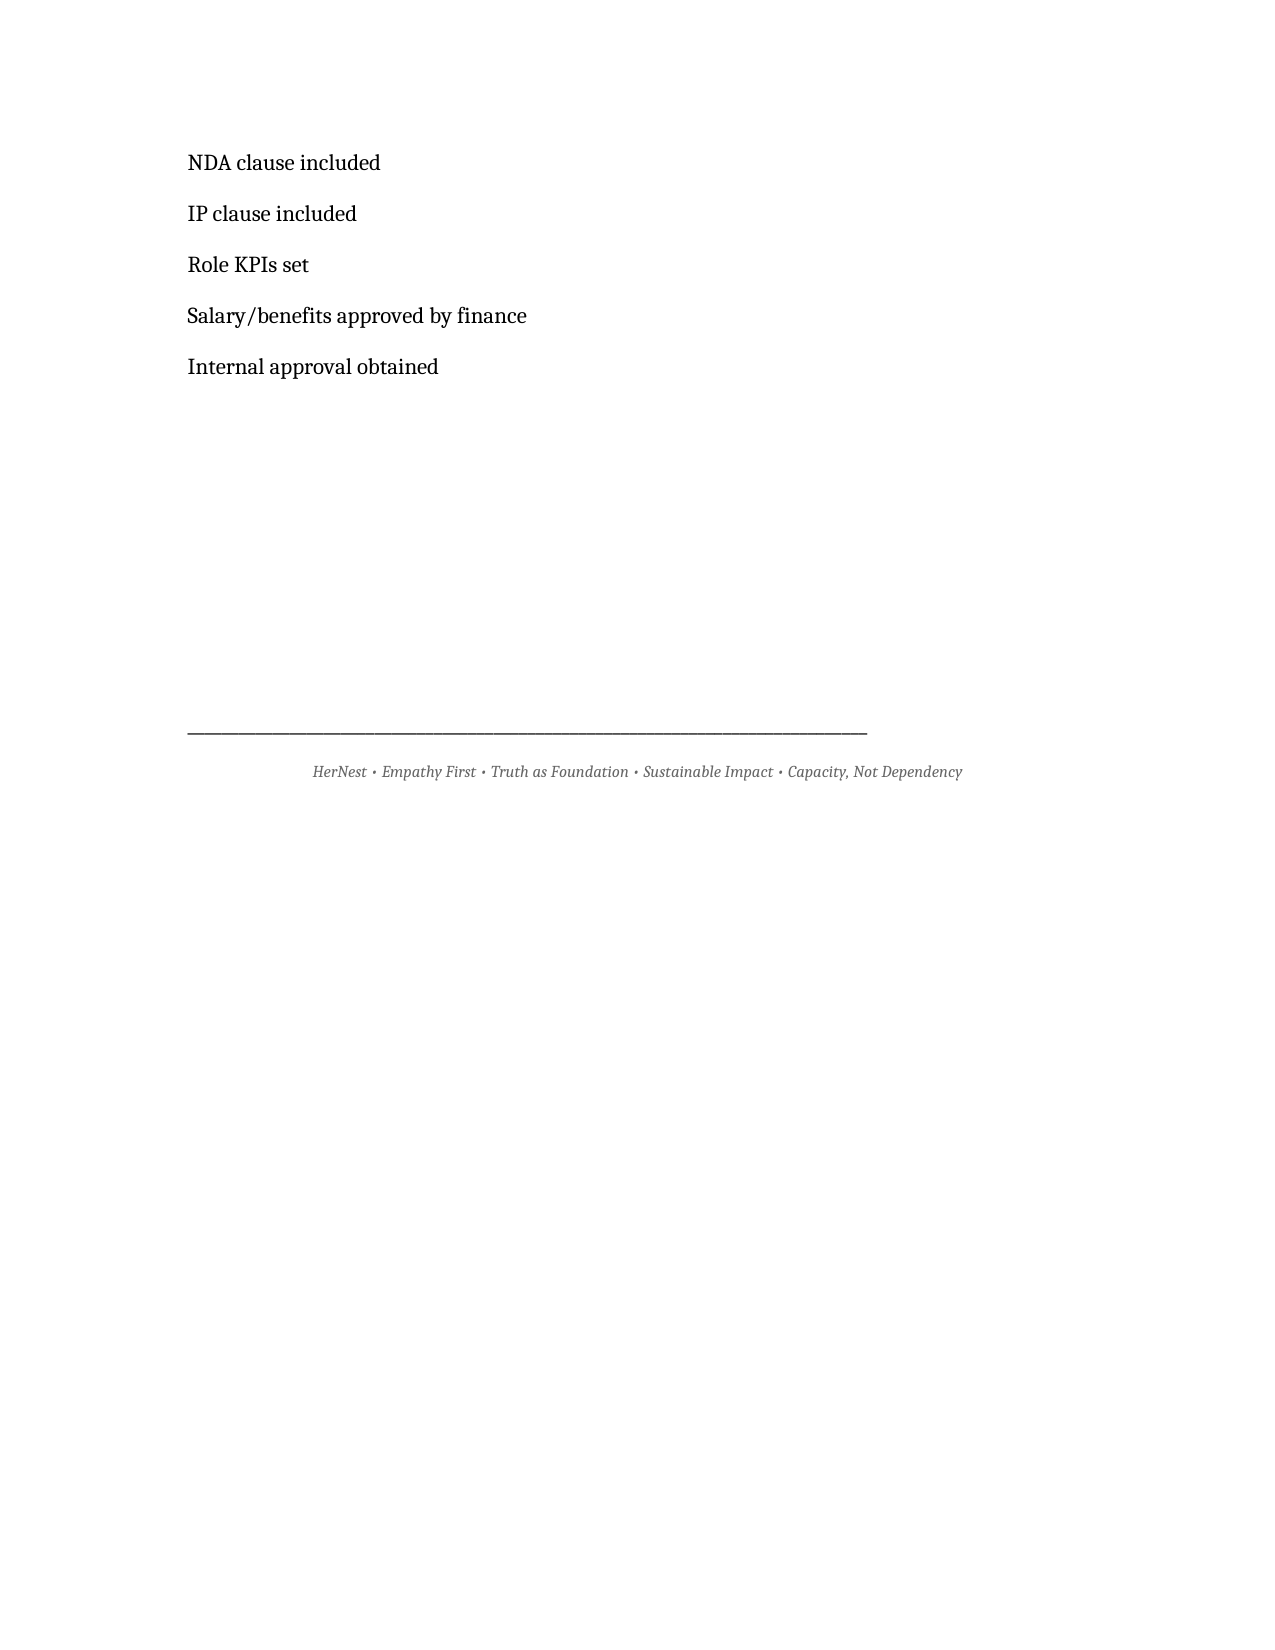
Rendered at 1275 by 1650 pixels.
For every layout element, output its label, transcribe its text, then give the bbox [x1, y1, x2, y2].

text NDA clause included [187, 150, 1087, 176]
text IP clause included [187, 201, 1087, 227]
text HerNest • Empathy First • Truth as Foundation • Sustainable Impact • Capacity, Not Dependency [187, 762, 1087, 782]
text ________________________________________________________________________________ [187, 711, 1087, 738]
text Salary/benefits approved by finance [187, 303, 1087, 329]
text Role KPIs set [187, 252, 1087, 278]
text Internal approval obtained [187, 354, 1087, 381]
